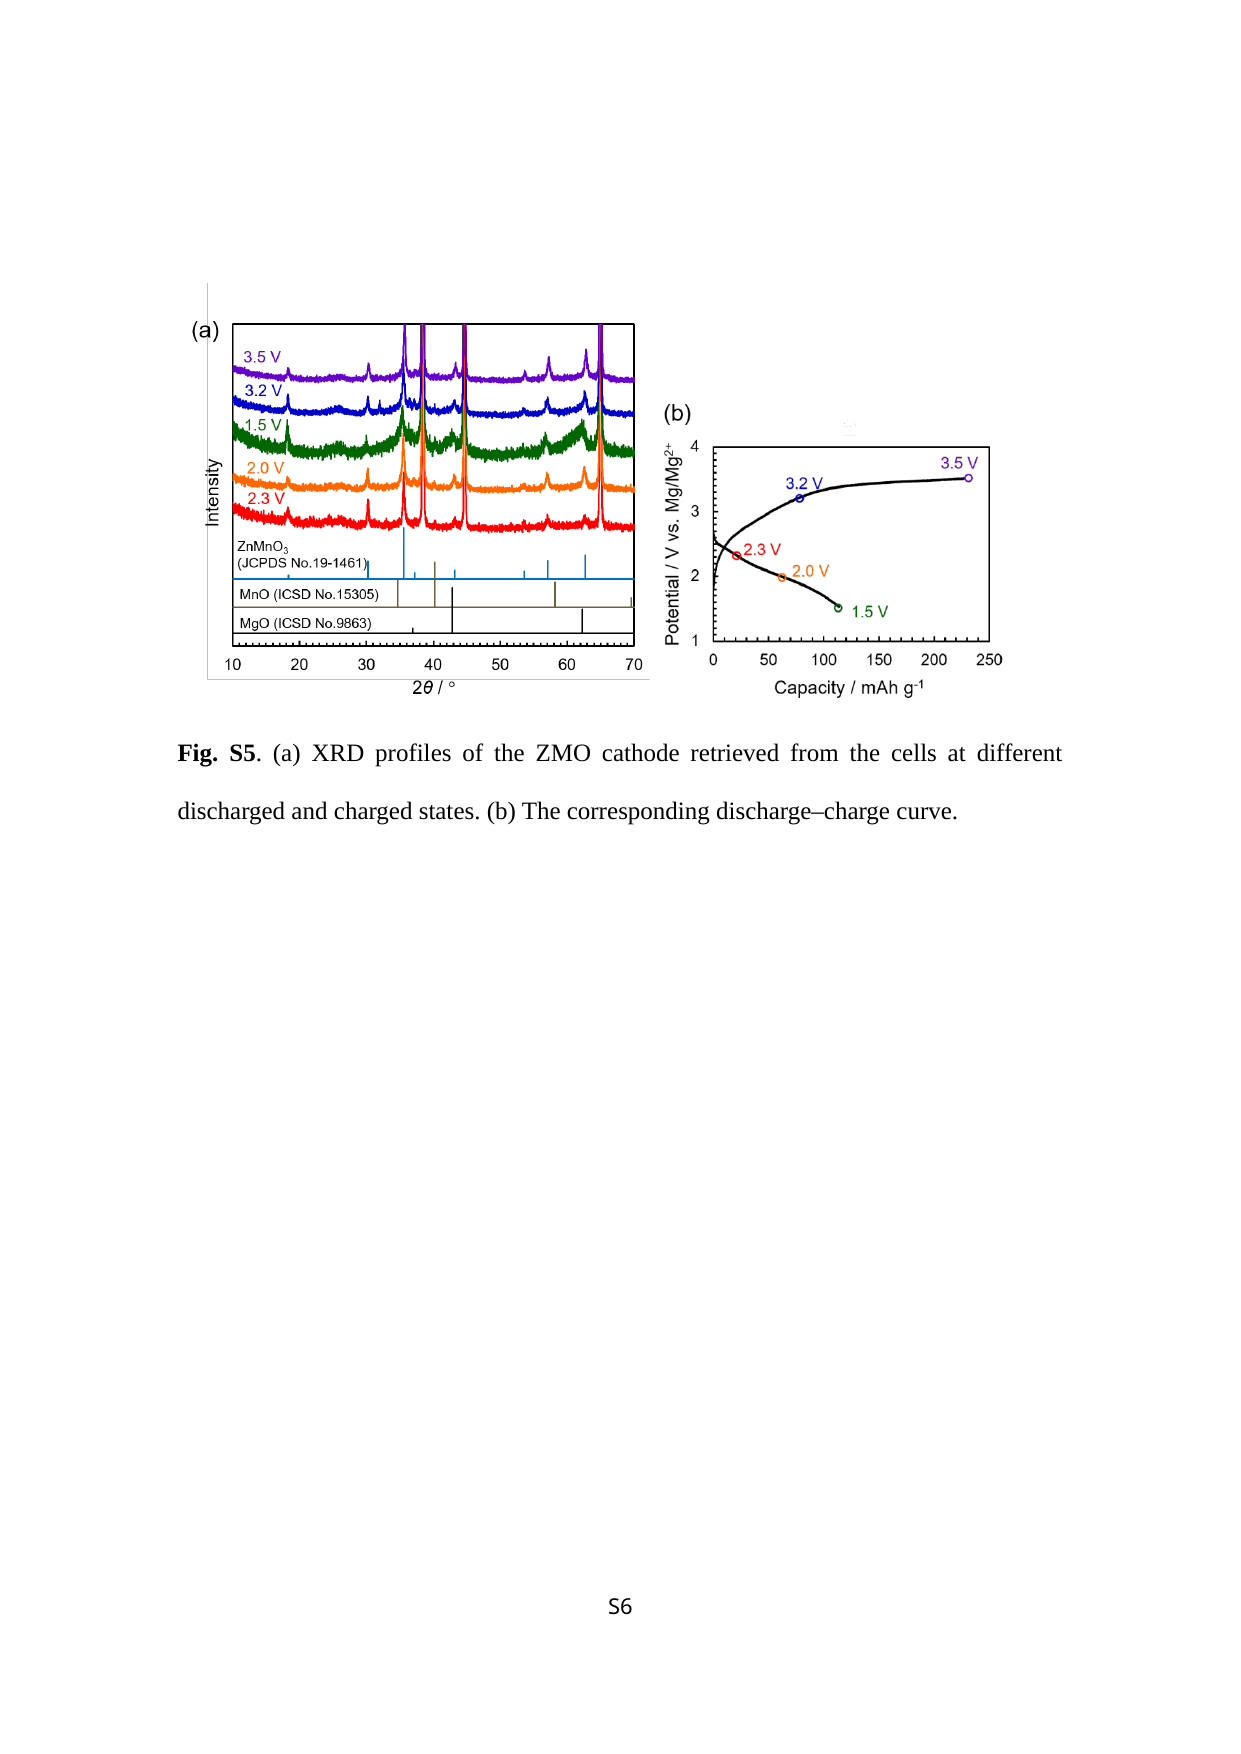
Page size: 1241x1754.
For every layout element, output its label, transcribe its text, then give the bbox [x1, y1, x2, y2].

text Fig. S5. (a) XRD profiles of the ZMO cathode retrieved from the cells at different discharged and charged states. (b) The corresponding discharge–charge curve. [177, 738, 1063, 825]
picture [177, 283, 1015, 709]
